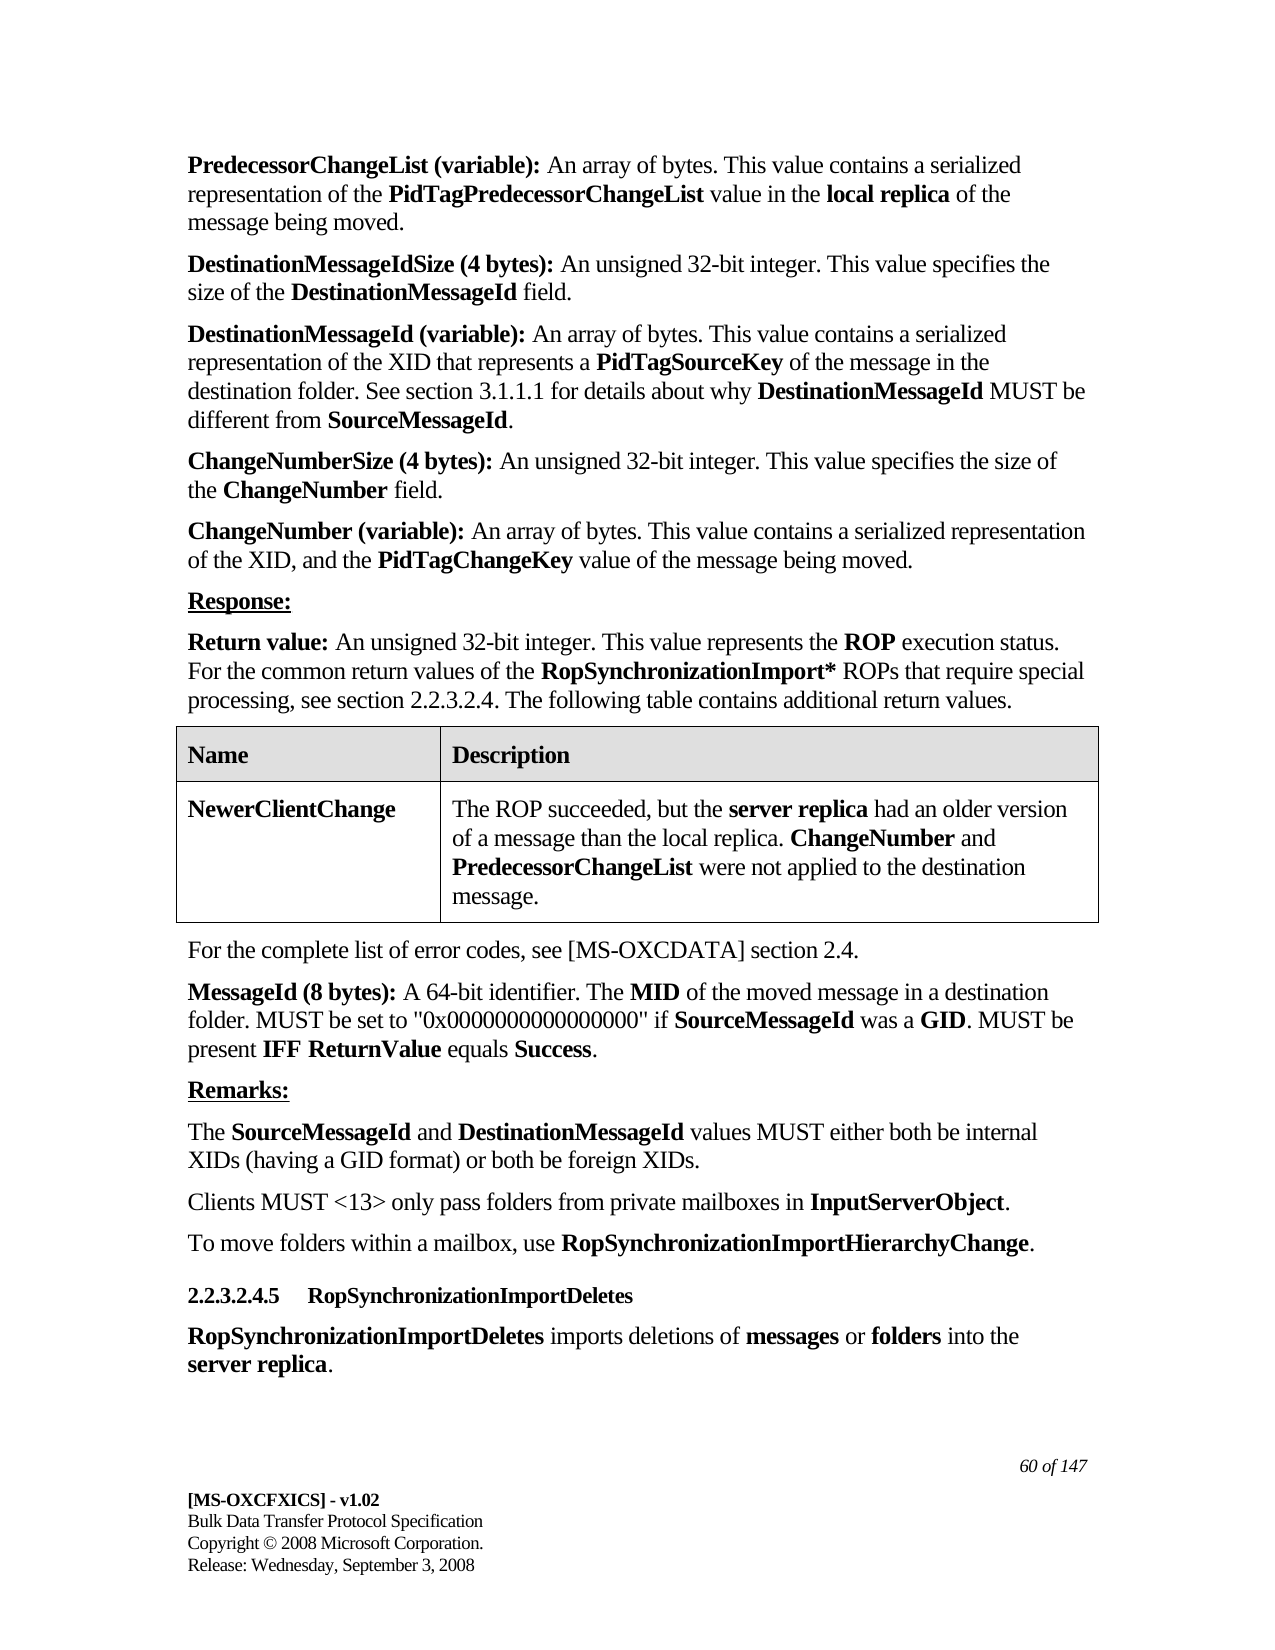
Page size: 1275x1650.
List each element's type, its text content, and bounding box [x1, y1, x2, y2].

text Clients MUST <> only pass folders from private mailboxes in InputServerObject. [187, 1187, 1087, 1216]
text DestinationMessageIdSize (4 bytes): An unsigned 32-bit integer. This value specifies the size of the DestinationMessageId field. [187, 249, 1087, 306]
text ChangeNumber (variable): An array of bytes. This value contains a serialized representation of the XID, and the PidTagChangeKey value of the message being moved. [187, 516, 1087, 574]
subtitle RopSynchronizationImportDeletes [187, 1282, 1087, 1308]
text Return value: An unsigned 32-bit integer. This value represents the ROP execution status. For the common return values of the RopSynchronizationImport* ROPs that require special processing, see section 2.2.3.2.4. The following table contains additional return values. [187, 627, 1087, 714]
text PredecessorChangeList (variable): An array of bytes. This value contains a serialized representation of the PidTagPredecessorChangeList value in the local replica of the message being moved. [187, 150, 1087, 236]
text To move folders within a mailbox, use RopSynchronizationImportHierarchyChange. [187, 1228, 1087, 1257]
text For the complete list of error codes, see [MS-OXCDATA] section 2.4. [187, 936, 1087, 964]
text ChangeNumberSize (4 bytes): An unsigned 32-bit integer. This value specifies the size of the ChangeNumber field. [187, 446, 1087, 504]
table_cell NewerClientChange [177, 782, 440, 922]
text The SourceMessageId and DestinationMessageId values MUST either both be internal XIDs (having a GID format) or both be foreign XIDs. [187, 1117, 1087, 1174]
text MessageId (8 bytes): A 64-bit identifier. The MID of the moved message in a destination folder. MUST be set to "0x0000000000000000" if SourceMessageId was a GID. MUST be present IFF ReturnValue equals Success. [187, 977, 1087, 1063]
table_header Description [441, 727, 1098, 781]
text Remarks: [187, 1076, 1087, 1104]
table_cell The ROP succeeded, but the server replica had an older version of a message than the local replica. ChangeNumber and PredecessorChangeList were not applied to the destination message. [441, 782, 1098, 922]
table_header Name [177, 727, 440, 781]
text RopSynchronizationImportDeletes imports deletions of messages or folders into the server replica. [187, 1321, 1087, 1378]
text DestinationMessageId (variable): An array of bytes. This value contains a serialized representation of the XID that represents a PidTagSourceKey of the message in the destination folder. See section 3.1.1.1 for details about why DestinationMessageId MUST be different from SourceMessageId. [187, 319, 1087, 434]
text Response: [187, 586, 1087, 615]
